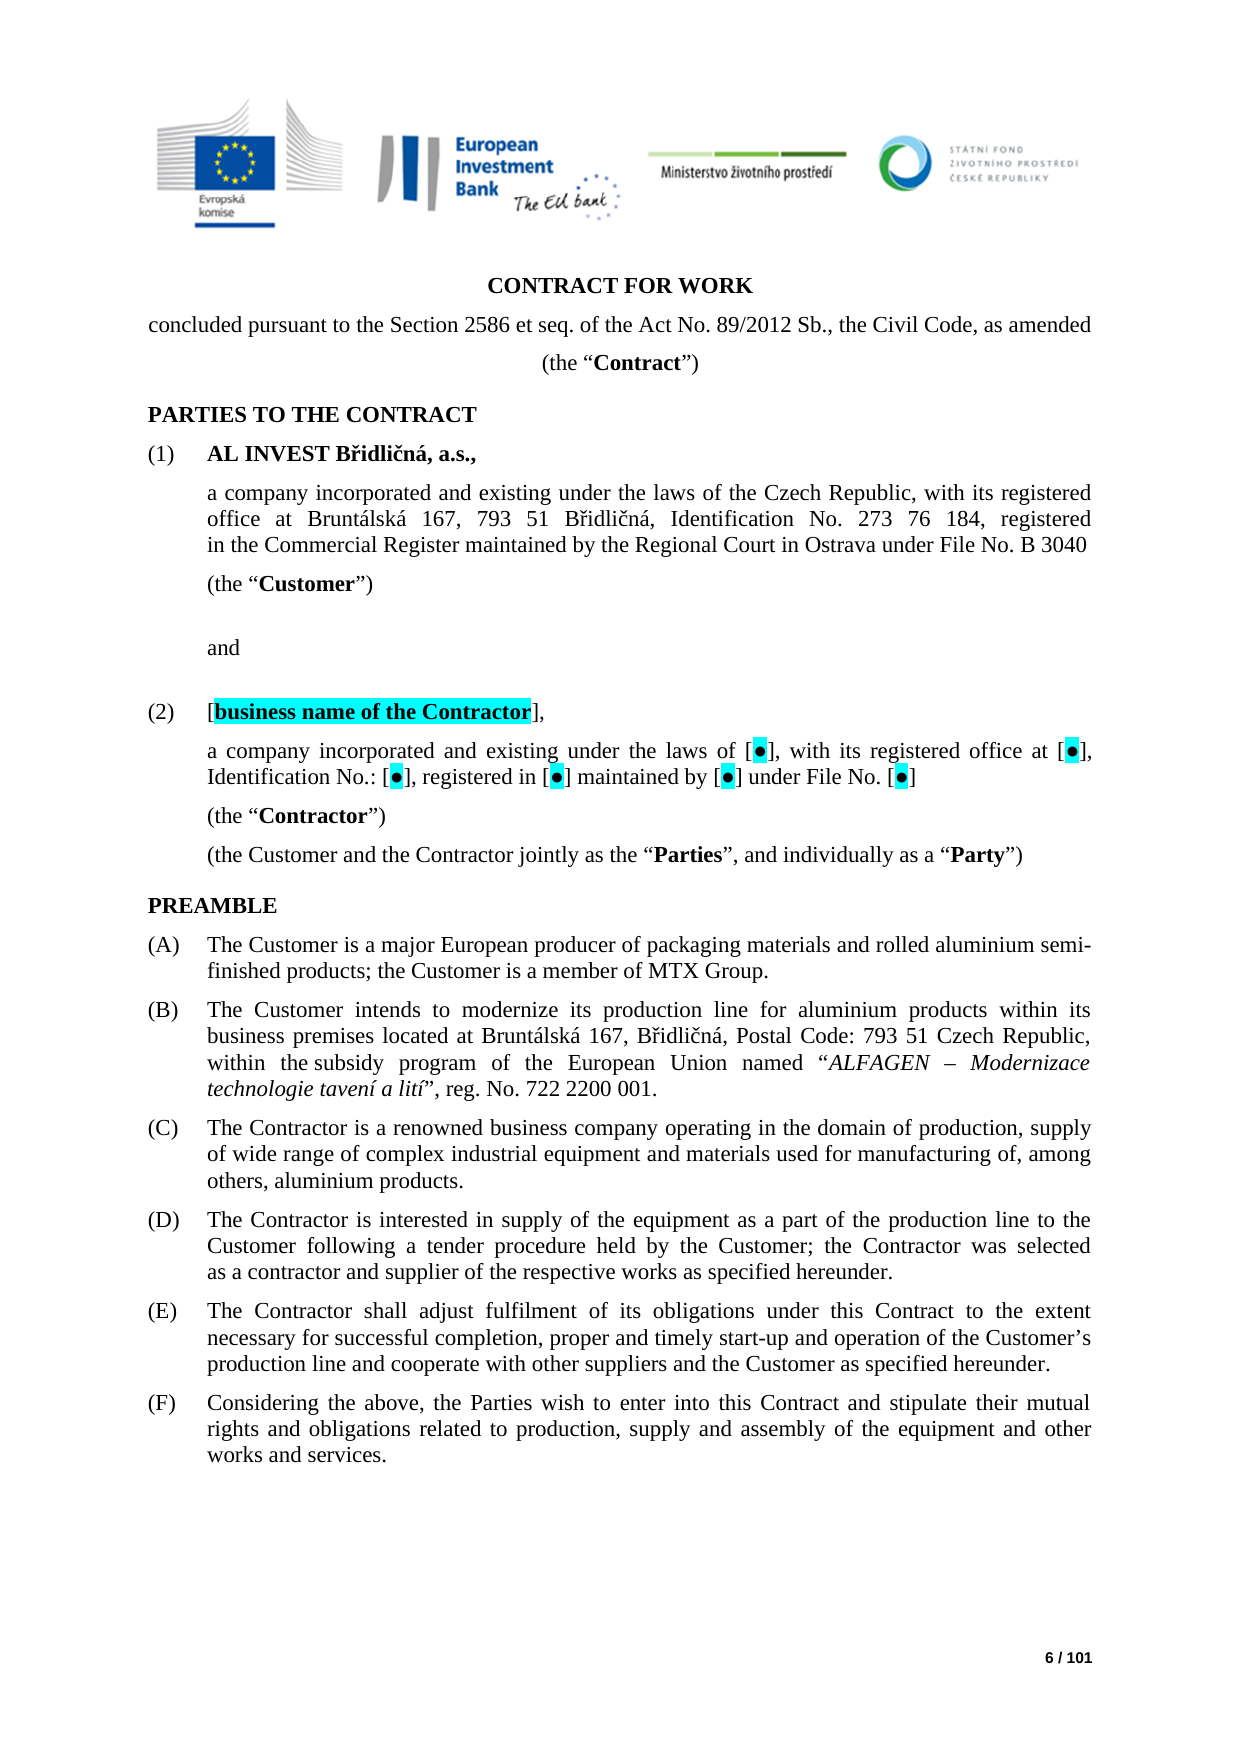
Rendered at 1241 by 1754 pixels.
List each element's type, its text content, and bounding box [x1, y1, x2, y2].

text Considering the above, the Parties wish to enter into this Contract and stipulate their mutual rights and obligations related to production, supply and assembly of the equipment and other works and services. [148, 1389, 1092, 1468]
text The Contractor shall adjust fulfilment of its obligations under this Contract to the extent necessary for successful completion, proper and timely start-up and operation of the Customer’s production line and cooperate with other suppliers and the Customer as specified hereunder. [148, 1297, 1092, 1376]
text Parties to the Contract [148, 401, 1092, 427]
text and [207, 634, 1092, 660]
text PREAMBLE [148, 892, 1092, 918]
text (the “Customer”) [207, 570, 1092, 596]
text The Customer is a major European producer of packaging materials and rolled aluminium semi-finished products; the Customer is a member of MTX Group. [148, 931, 1092, 984]
text [business name of the Contractor], [531, 698, 1092, 724]
text concluded pursuant to the Section 2586 et seq. of the Act No. 89/2012 Sb., the Civil Code, as amended [148, 311, 1092, 337]
text a company incorporated and existing under the laws of [●], with its registered office at [●], Identification No.: [●], registered in [●] maintained by [●] under File No. [●] [207, 737, 1092, 789]
text The Contractor is interested in supply of the equipment as a part of the production line to the Customer following a tender procedure held by the Customer; the Contractor was selected as a contractor and supplier of the respective works as specified hereunder. [148, 1206, 1092, 1285]
text (the “Contract”) [148, 349, 1092, 376]
text The Customer intends to modernize its production line for aluminium products within its business premises located at Bruntálská 167, Břidličná, Postal Code: 793 51 Czech Republic, within the subsidy program of the European Union named “ALFAGEN – Modernizace technologie tavení a lití”, reg. No. 722 2200 001. [148, 996, 1092, 1102]
text (the “Contractor”) [207, 802, 1092, 828]
text CONTRACT FOR WORK [148, 272, 1092, 298]
text AL INVEST Břidličná, a.s., [148, 440, 1092, 466]
picture [147, 87, 1093, 235]
text a company incorporated and existing under the laws of the Czech Republic, with its registered office at Bruntálská 167, 793 51 Břidličná, Identification No. 273 76 184, registered in the Commercial Register maintained by the Regional Court in Ostrava under File No. B 3040 [207, 478, 1092, 558]
text (the Customer and the Contractor jointly as the “Parties”, and individually as a “Party”) [207, 841, 1092, 867]
text The Contractor is a renowned business company operating in the domain of production, supply of wide range of complex industrial equipment and materials used for manufacturing of, among others, aluminium products. [148, 1114, 1092, 1193]
